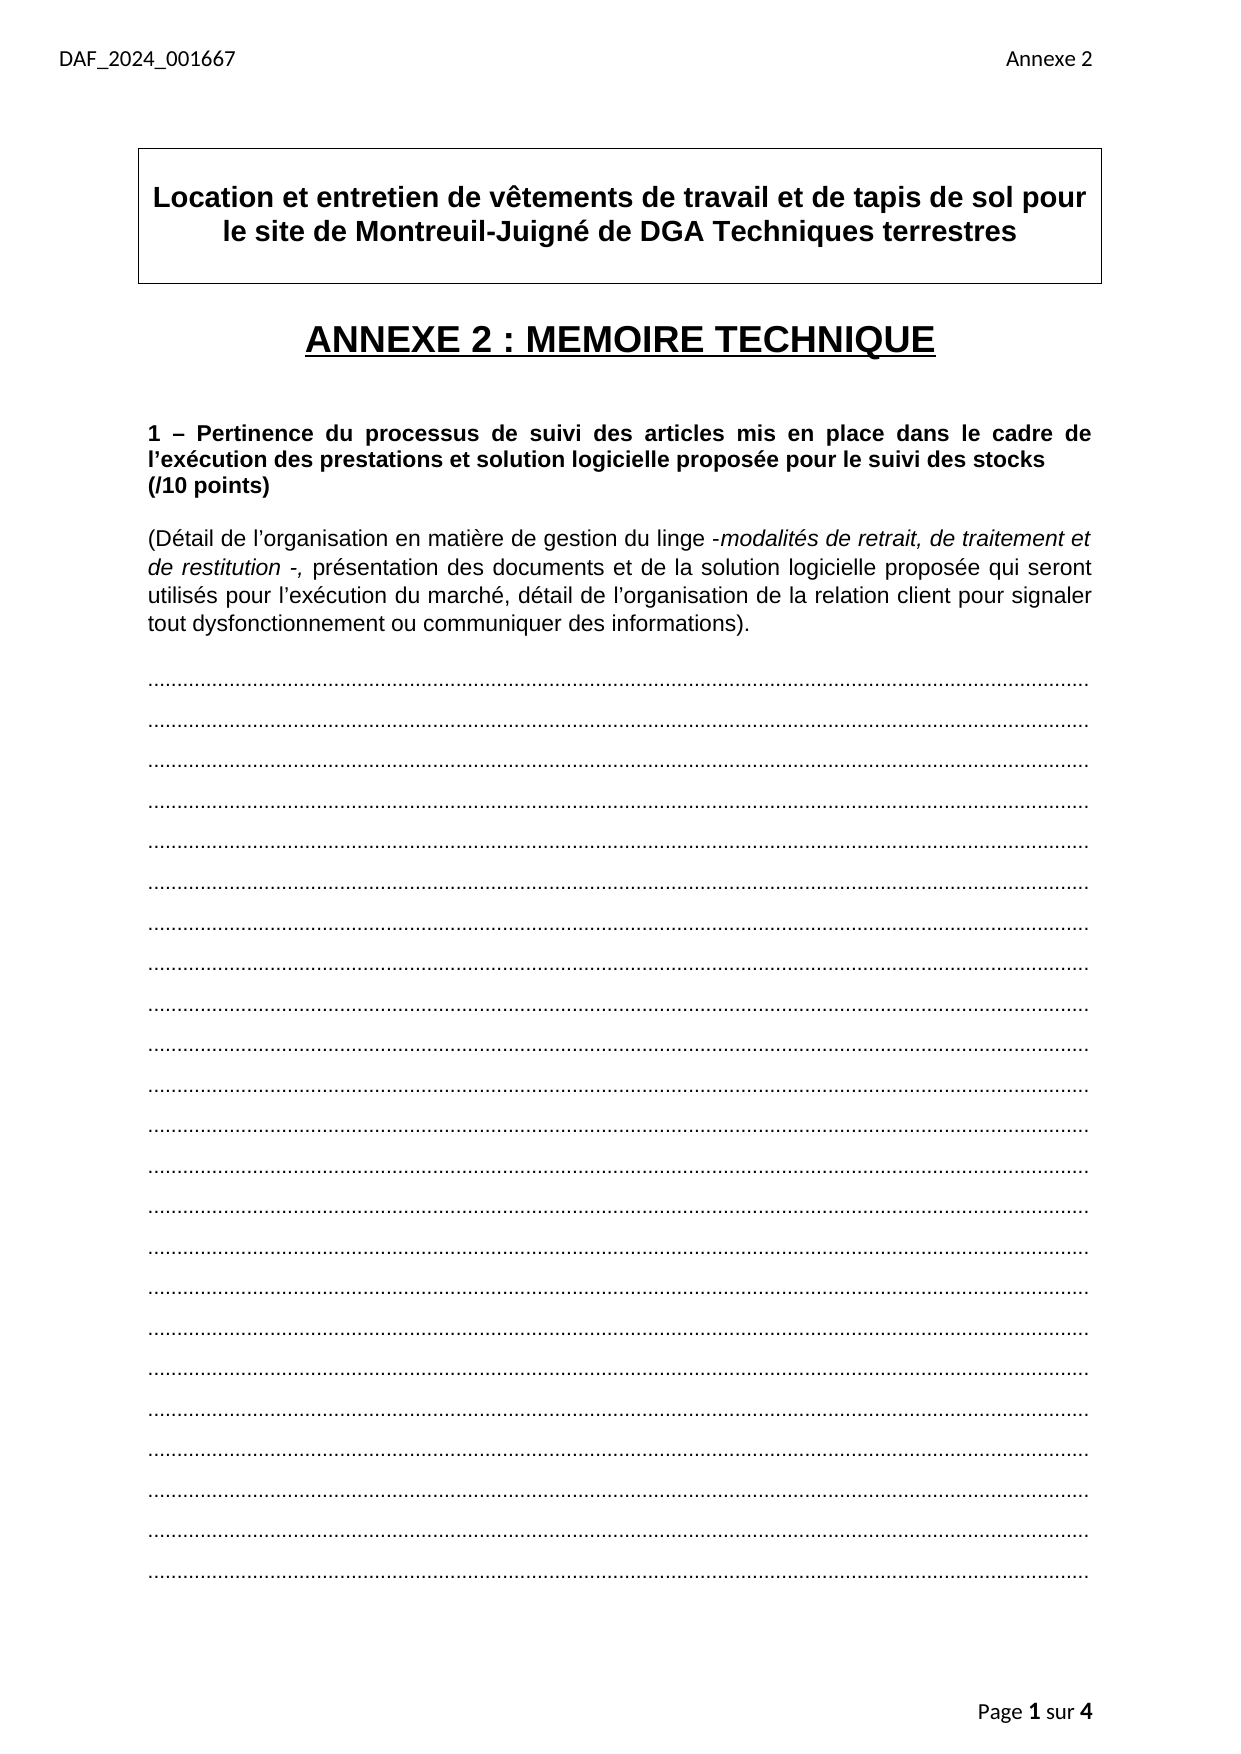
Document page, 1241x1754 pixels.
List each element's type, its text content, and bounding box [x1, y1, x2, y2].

text 1 – Pertinence du processus de suivi des articles mis en place dans le cadre de l’exécution des prestations et solution logicielle proposée pour le suivi des stocks [148, 419, 1093, 472]
text ANNEXE 2 : MEMOIRE TECHNIQUE [148, 317, 1093, 361]
text (Détail de l’organisation en matière de gestion du linge -modalités de retrait, de traitement et de restitution -, présentation des documents et de la solution logicielle proposée qui seront utilisés pour l’exécution du marché, détail de l’organisation de la relation client pour signaler tout dysfonctionnement ou communiquer des informations). [148, 525, 1093, 637]
text Location et entretien de vêtements de travail et de tapis de sol pour le site de Montreuil-Juigné de DGA Techniques terrestres [148, 180, 1093, 247]
text (/10 points) [148, 472, 1093, 499]
